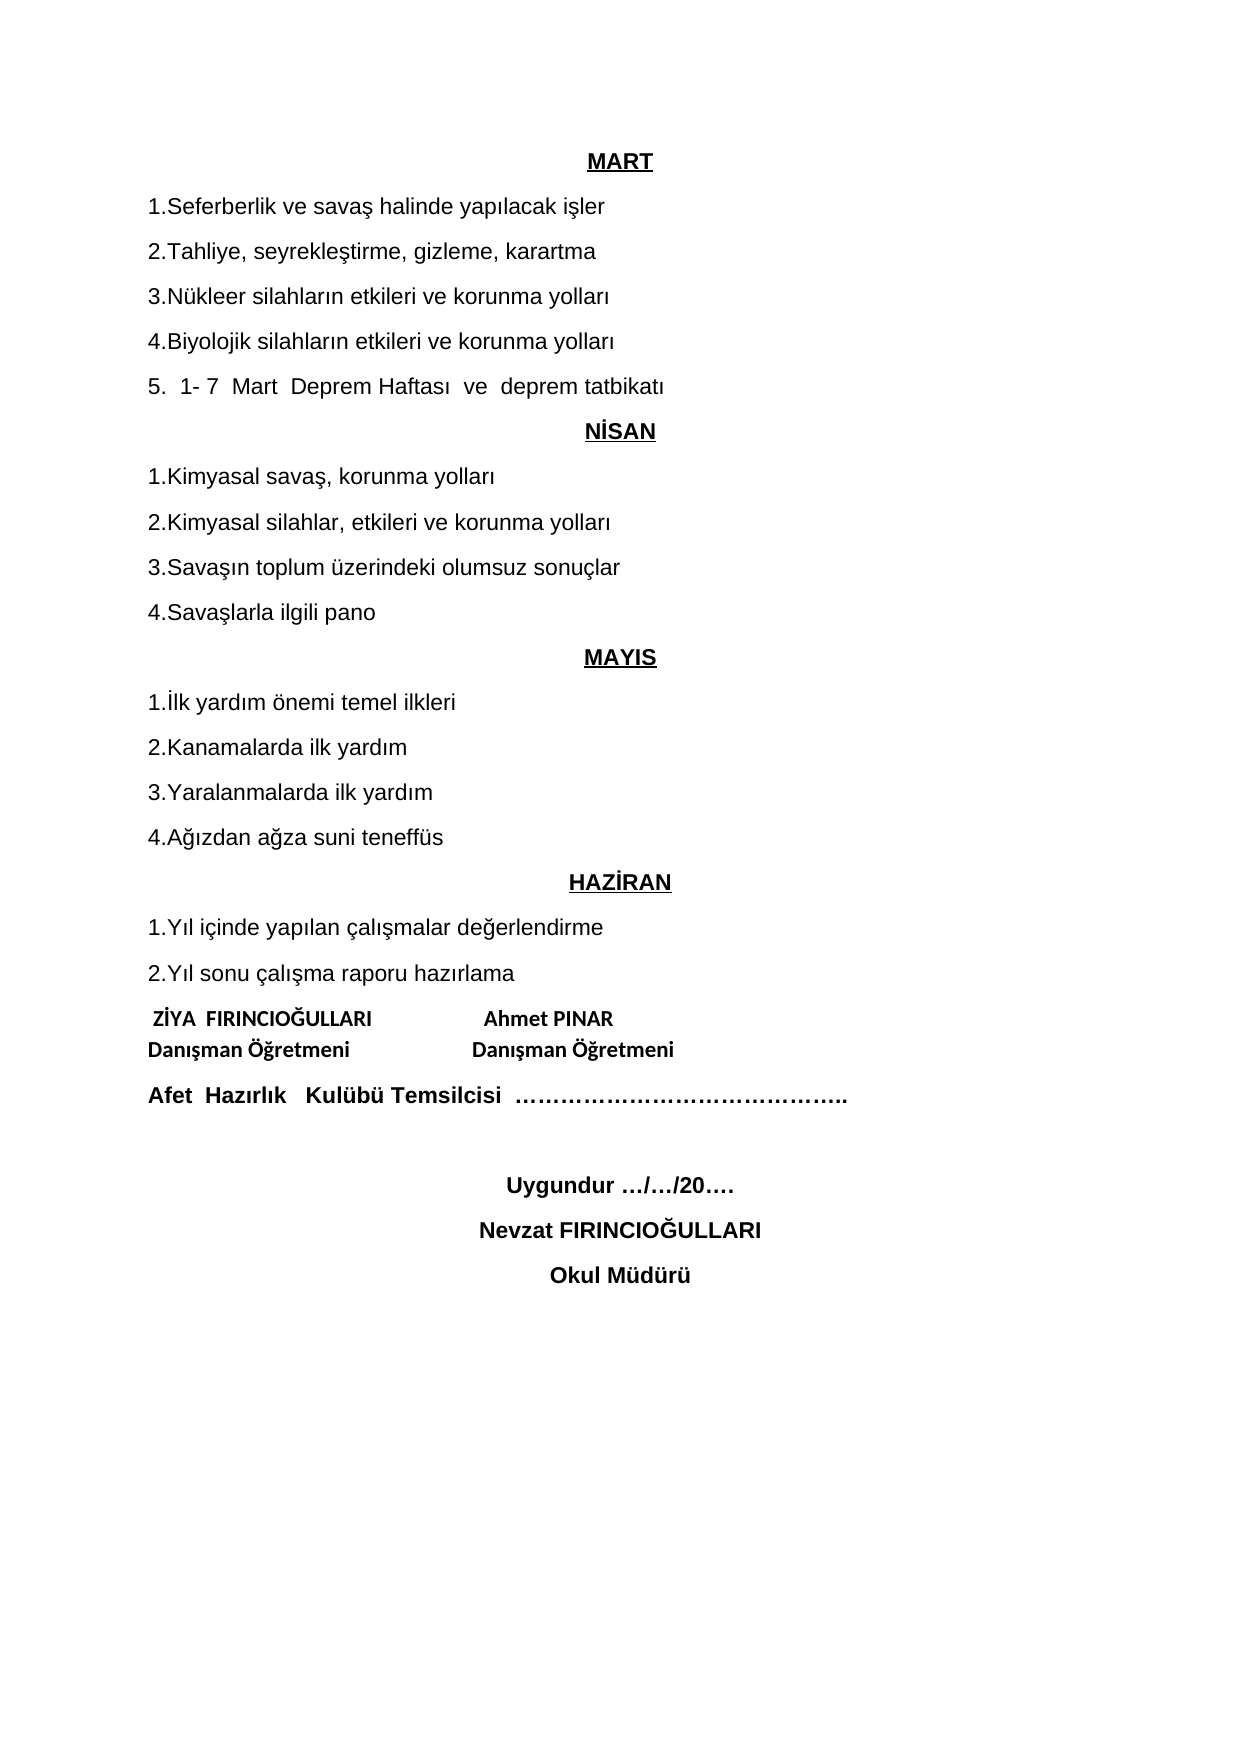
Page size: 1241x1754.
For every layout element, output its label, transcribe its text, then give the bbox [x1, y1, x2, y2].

text 2.Kanamalarda ilk yardım [148, 734, 1093, 760]
text NİSAN [148, 418, 1093, 444]
text 3.Nükleer silahların etkileri ve korunma yolları [148, 283, 1093, 309]
text 1.İlk yardım önemi temel ilkleri [148, 689, 1093, 715]
text 1.Yıl içinde yapılan çalışmalar değerlendirme [148, 914, 1093, 941]
text 4.Savaşlarla ilgili pano [148, 599, 1093, 625]
text MART [148, 148, 1093, 174]
text 5. 1- 7 Mart Deprem Haftası ve deprem tatbikatı [148, 373, 1093, 399]
text Afet Hazırlık Kulübü Temsilcisi …………………………………….. [148, 1082, 1093, 1108]
text ZİYA FIRINCIOĞULLARI Ahmet PINAR Danışman Öğretmeni Danışman Öğretmeni [148, 1004, 1093, 1063]
text HAZİRAN [148, 869, 1093, 896]
text Uygundur …/…/20…. [148, 1172, 1093, 1198]
text 2.Yıl sonu çalışma raporu hazırlama [148, 959, 1093, 986]
text 3.Yaralanmalarda ilk yardım [148, 779, 1093, 805]
text 4.Ağızdan ağza suni teneffüs [148, 824, 1093, 851]
text 3.Savaşın toplum üzerindeki olumsuz sonuçlar [148, 553, 1093, 580]
text 1.Kimyasal savaş, korunma yolları [148, 463, 1093, 490]
text 2.Tahliye, seyrekleştirme, gizleme, karartma [148, 238, 1093, 264]
text 4.Biyolojik silahların etkileri ve korunma yolları [148, 328, 1093, 354]
text 2.Kimyasal silahlar, etkileri ve korunma yolları [148, 508, 1093, 535]
text Okul Müdürü [148, 1262, 1093, 1288]
text Nevzat FIRINCIOĞULLARI [148, 1217, 1093, 1243]
text 1.Seferberlik ve savaş halinde yapılacak işler [148, 193, 1093, 219]
text MAYIS [148, 644, 1093, 670]
